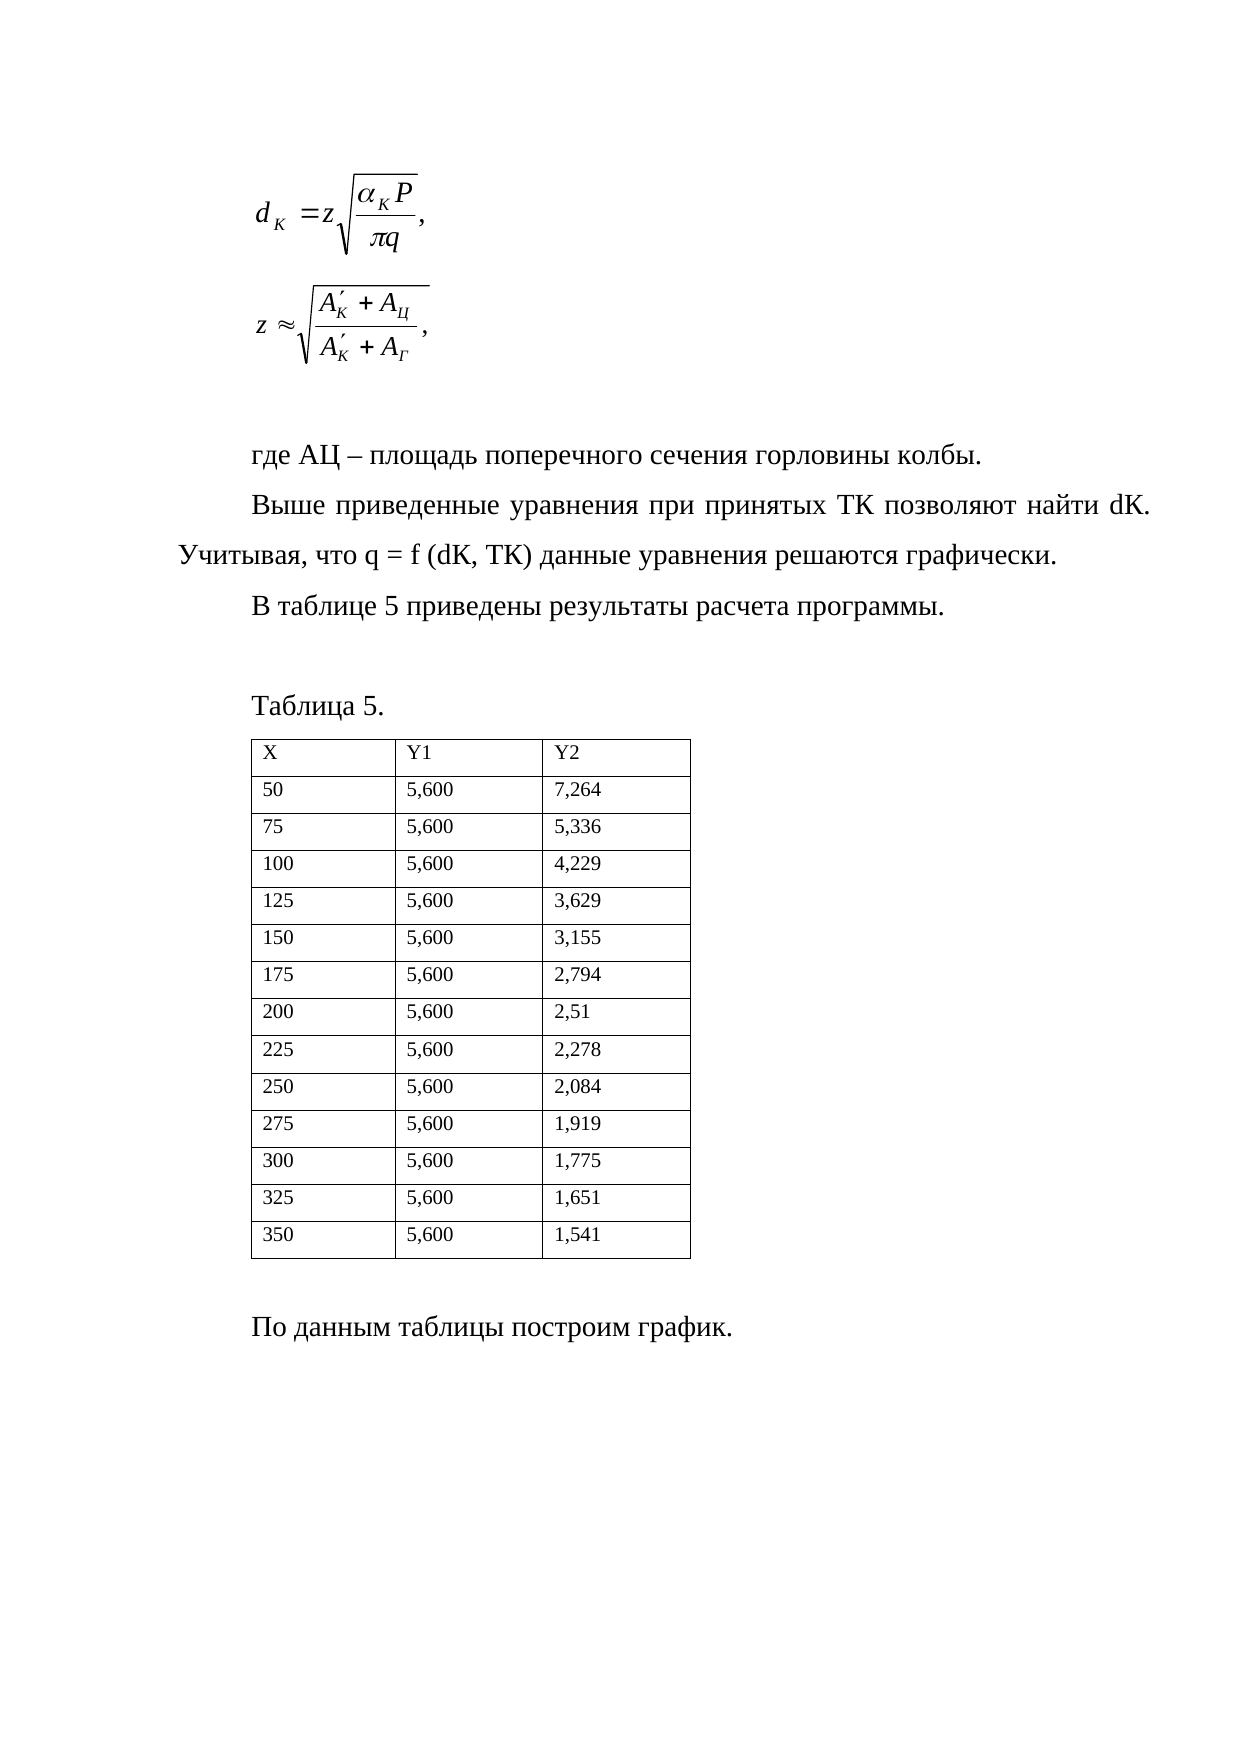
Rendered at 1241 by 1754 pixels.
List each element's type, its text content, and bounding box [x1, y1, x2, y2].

table_cell 1,651 [543, 1185, 690, 1221]
table_cell 5,600 [396, 1111, 542, 1147]
table_cell 200 [252, 999, 395, 1035]
table_cell 75 [252, 814, 395, 850]
table_cell 1,541 [543, 1222, 690, 1258]
table_header X [252, 740, 395, 776]
table_cell 5,600 [396, 1185, 542, 1221]
table_cell 150 [252, 925, 395, 961]
text Таблица 5. [177, 688, 1152, 722]
table_cell 3,155 [543, 925, 690, 961]
table_cell 5,600 [396, 814, 542, 850]
table_cell 1,919 [543, 1111, 690, 1147]
table_cell 5,600 [396, 1148, 542, 1184]
table_cell 7,264 [543, 777, 690, 813]
table_cell 1,775 [543, 1148, 690, 1184]
text где АЦ – площадь поперечного сечения горловины колбы. [177, 437, 1152, 470]
table_cell 5,336 [543, 814, 690, 850]
table_cell 325 [252, 1185, 395, 1221]
table_cell 225 [252, 1036, 395, 1072]
text В таблице 5 приведены результаты расчета программы. [177, 588, 1152, 621]
table_cell 5,600 [396, 1074, 542, 1109]
table_cell 4,229 [543, 851, 690, 887]
table_cell 275 [252, 1111, 395, 1147]
table_cell 50 [252, 777, 395, 813]
table_cell 350 [252, 1222, 395, 1258]
table_cell 5,600 [396, 851, 542, 887]
text По данным таблицы построим график. [177, 1309, 1152, 1343]
table_cell 5,600 [396, 888, 542, 924]
table_cell 175 [252, 962, 395, 998]
table_cell 5,600 [396, 999, 542, 1035]
table_cell 2,51 [543, 999, 690, 1035]
table_cell 125 [252, 888, 395, 924]
table_cell 5,600 [396, 1222, 542, 1258]
table_cell 3,629 [543, 888, 690, 924]
table_header Y1 [396, 740, 542, 776]
text Выше приведенные уравнения при принятых ТК позволяют найти dК. Учитывая, что q = f (dК, ТК) данные уравнения решаются графически. [177, 487, 1152, 571]
table_cell 2,794 [543, 962, 690, 998]
table_cell 5,600 [396, 1036, 542, 1072]
table_cell 5,600 [396, 925, 542, 961]
table_cell 250 [252, 1074, 395, 1109]
table_cell 2,278 [543, 1036, 690, 1072]
table_cell 300 [252, 1148, 395, 1184]
table_cell 100 [252, 851, 395, 887]
table_cell 2,084 [543, 1074, 690, 1109]
table_cell 5,600 [396, 777, 542, 813]
table_cell 5,600 [396, 962, 542, 998]
table_header Y2 [543, 740, 690, 776]
